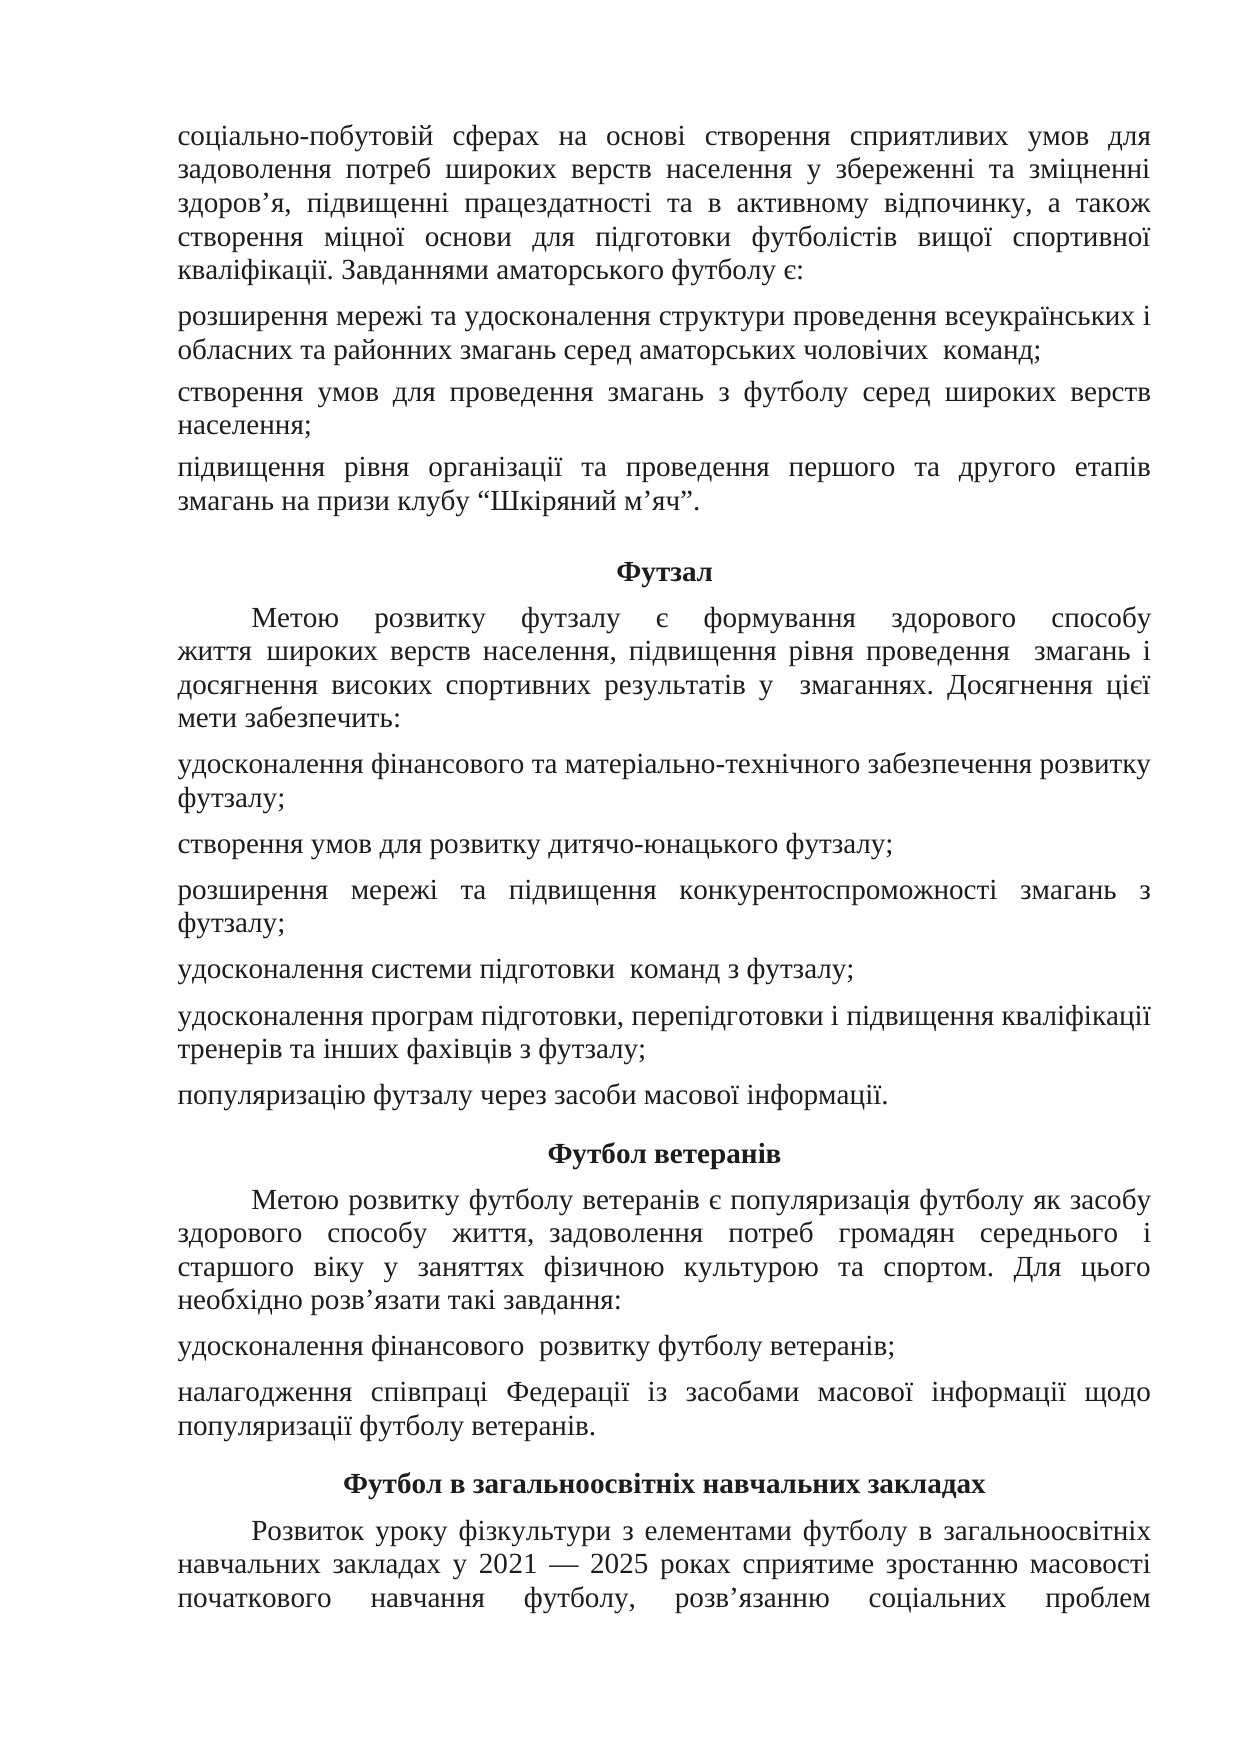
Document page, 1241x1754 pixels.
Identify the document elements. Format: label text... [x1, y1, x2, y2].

text розширення мережі та підвищення конкурентоспроможності змагань з футзалу; [177, 872, 1152, 939]
text створення умов для проведення змагань з футболу серед широких верств населення; [177, 374, 1152, 441]
text створення умов для розвитку дитячо-юнацького футзалу; [177, 826, 1152, 859]
text налагодження співпраці Федерації із засобами масової інформації щодо популяризації футболу ветеранів. [177, 1374, 1152, 1442]
text популяризацію футзалу через засоби масової інформації. [177, 1077, 1152, 1111]
text підвищення рівня організації та проведення першого та другого етапів змагань на призи клубу “Шкіряний м’яч”. [177, 449, 1152, 516]
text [177, 118, 1152, 286]
text Метою розвитку футболу ветеранів є популяризація футболу як засобу здорового способу життя, задоволення потреб громадян середнього і старшого віку у заняттях фізичною культурою та спортом. Для цього необхідно розв’язати такі завдання: [177, 1182, 1152, 1316]
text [177, 1513, 1152, 1613]
text Футбол в загальноосвітніх навчальних закладах [177, 1467, 1152, 1500]
text удосконалення фінансового та матеріально-технічного забезпечення розвитку футзалу; [177, 746, 1152, 813]
text Футзал [177, 554, 1152, 587]
text удосконалення фінансового розвитку футболу ветеранів; [177, 1328, 1152, 1362]
text розширення мережі та удосконалення структури проведення всеукраїнських і обласних та районних змагань серед аматорських чоловічих команд; [177, 298, 1152, 365]
text удосконалення системи підготовки команд з футзалу; [177, 952, 1152, 985]
text удосконалення програм підготовки, перепідготовки і підвищення кваліфікації тренерів та інших фахівців з футзалу; [177, 998, 1152, 1065]
text Футбол ветеранів [177, 1136, 1152, 1169]
text Метою розвитку футзалу є формування здорового способу життя широких верств населення, підвищення рівня проведення змагань і досягнення високих спортивних результатів у змаганнях. Досягнення цієї мети забезпечить: [177, 600, 1152, 734]
